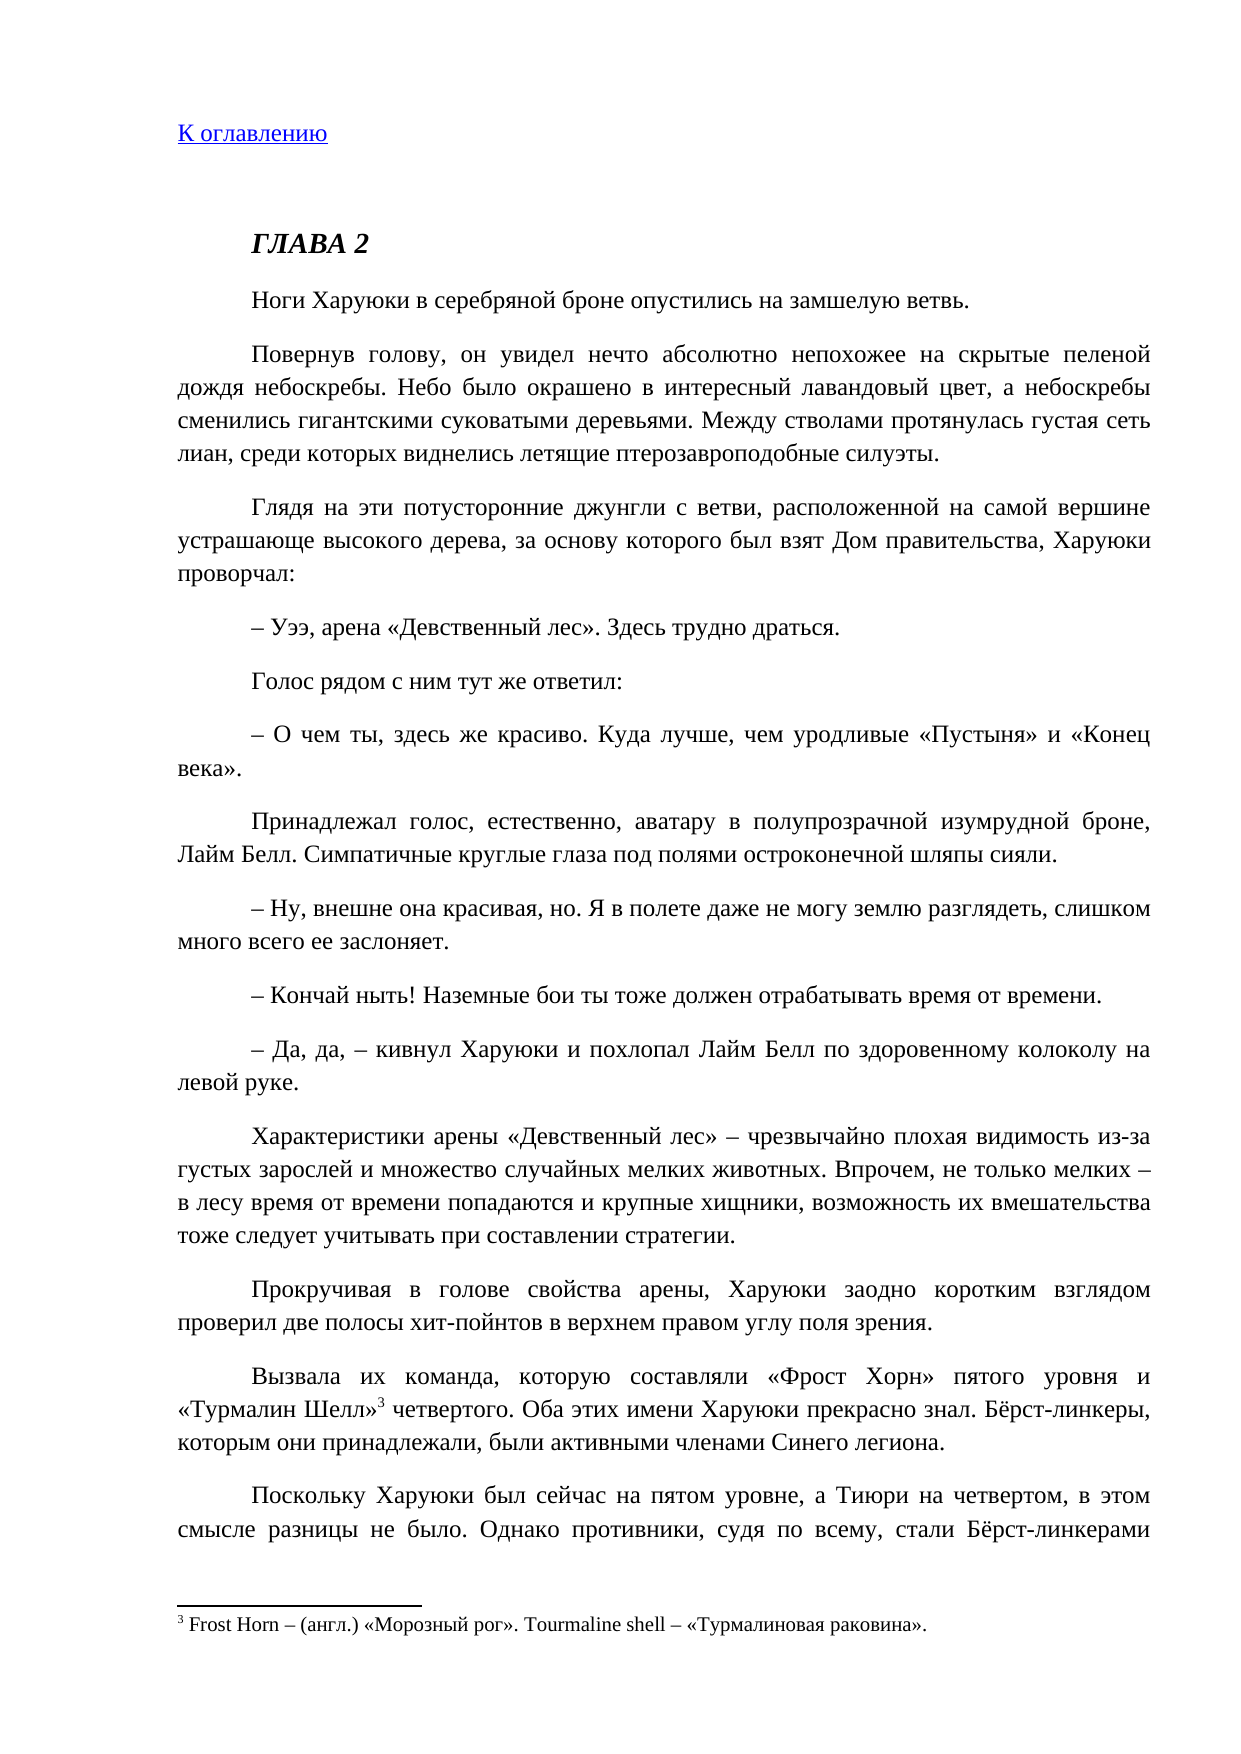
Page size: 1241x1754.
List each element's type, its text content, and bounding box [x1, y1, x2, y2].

text Принадлежал голос, естественно, аватару в полупрозрачной изумрудной броне, Лайм Белл. Симпатичные круглые глаза под полями остроконечной шляпы сияли. [177, 806, 1152, 868]
text – Ну, внешне она красивая, но. Я в полете даже не могу землю разглядеть, слишком много всего ее заслоняет. [177, 893, 1152, 955]
text – Уээ, арена «Девственный лес». Здесь трудно драться. [177, 612, 1152, 641]
text – О чем ты, здесь же красиво. Куда лучше, чем уродливые «Пустыня» и «Конец века». [177, 719, 1152, 781]
text Прокручивая в голове свойства арены, Харуюки заодно коротким взглядом проверил две полосы хит-пойнтов в верхнем правом углу поля зрения. [177, 1274, 1152, 1336]
subtitle Глава 2 [177, 226, 1152, 259]
text Вызвала их команда, которую составляли «Фрост Хорн» пятого уровня и «Турмалин Шелл» четвертого. Оба этих имени Харуюки прекрасно знал. Бёрст-линкеры, которым они принадлежали, были активными членами Синего легиона. [177, 1361, 1152, 1456]
text Ноги Харуюки в серебряной броне опустились на замшелую ветвь. [177, 285, 1152, 314]
text – Да, да, – кивнул Харуюки и похлопал Лайм Белл по здоровенному колоколу на левой руке. [177, 1034, 1152, 1096]
text Повернув голову, он увидел нечто абсолютно непохожее на скрытые пеленой дождя небоскребы. Небо было окрашено в интересный лавандовый цвет, а небоскребы сменились гигантскими суковатыми деревьями. Между стволами протянулась густая сеть лиан, среди которых виднелись летящие птерозавроподобные силуэты. [177, 339, 1152, 467]
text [177, 1481, 1152, 1542]
text Характеристики арены «Девственный лес» – чрезвычайно плохая видимость из-за густых зарослей и множество случайных мелких животных. Впрочем, не только мелких – в лесу время от времени попадаются и крупные хищники, возможность их вмешательства тоже следует учитывать при составлении стратегии. [177, 1121, 1152, 1249]
text К оглавлению [177, 118, 1152, 147]
text – Кончай ныть! Наземные бои ты тоже должен отрабатывать время от времени. [177, 980, 1152, 1009]
text Глядя на эти потусторонние джунгли с ветви, расположенной на самой вершине устрашающе высокого дерева, за основу которого был взят Дом правительства, Харуюки проворчал: [177, 492, 1152, 587]
text Голос рядом с ним тут же ответил: [177, 666, 1152, 694]
